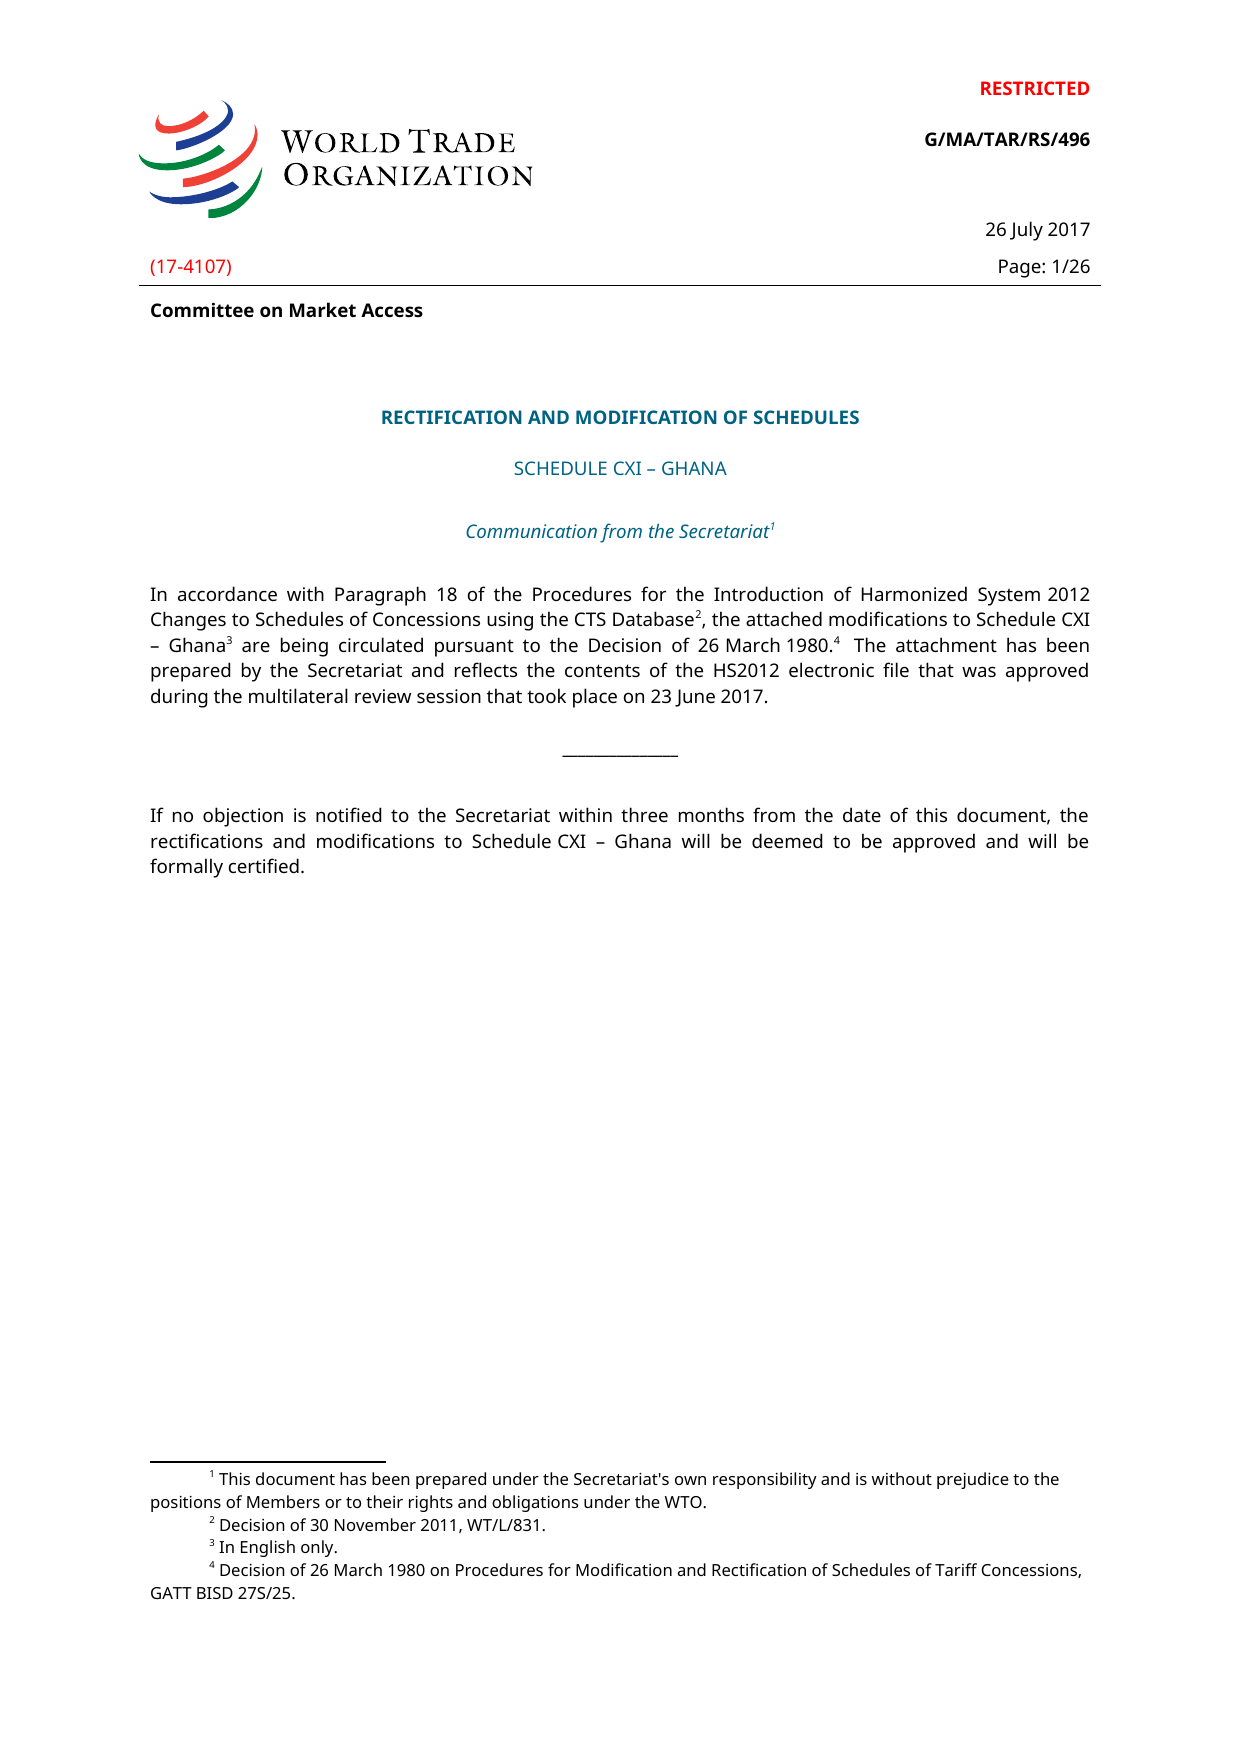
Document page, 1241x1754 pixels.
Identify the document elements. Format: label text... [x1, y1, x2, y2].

title Communication from the Secretariat [150, 518, 1090, 544]
text In accordance with Paragraph 18 of the Procedures for the Introduction of Harmonized System 2012 Changes to Schedules of Concessions using the CTS Database, the attached modifications to Schedule CXI – Ghana are being circulated pursuant to the Decision of 26 March 1980. The attachment has been prepared by the Secretariat and reflects the contents of the HS2012 electronic file that was approved during the multilateral review session that took place on 23 June 2017. [150, 581, 1090, 709]
title SCHEDULE CXi – ghana [150, 455, 1090, 481]
text If no objection is notified to the Secretariat within three months from the date of this document, the rectifications and modifications to Schedule CXI – Ghana will be deemed to be approved and will be formally certified. [150, 802, 1090, 879]
title rectification and modification of schedules [150, 405, 1090, 430]
text _______________ [150, 734, 1090, 760]
